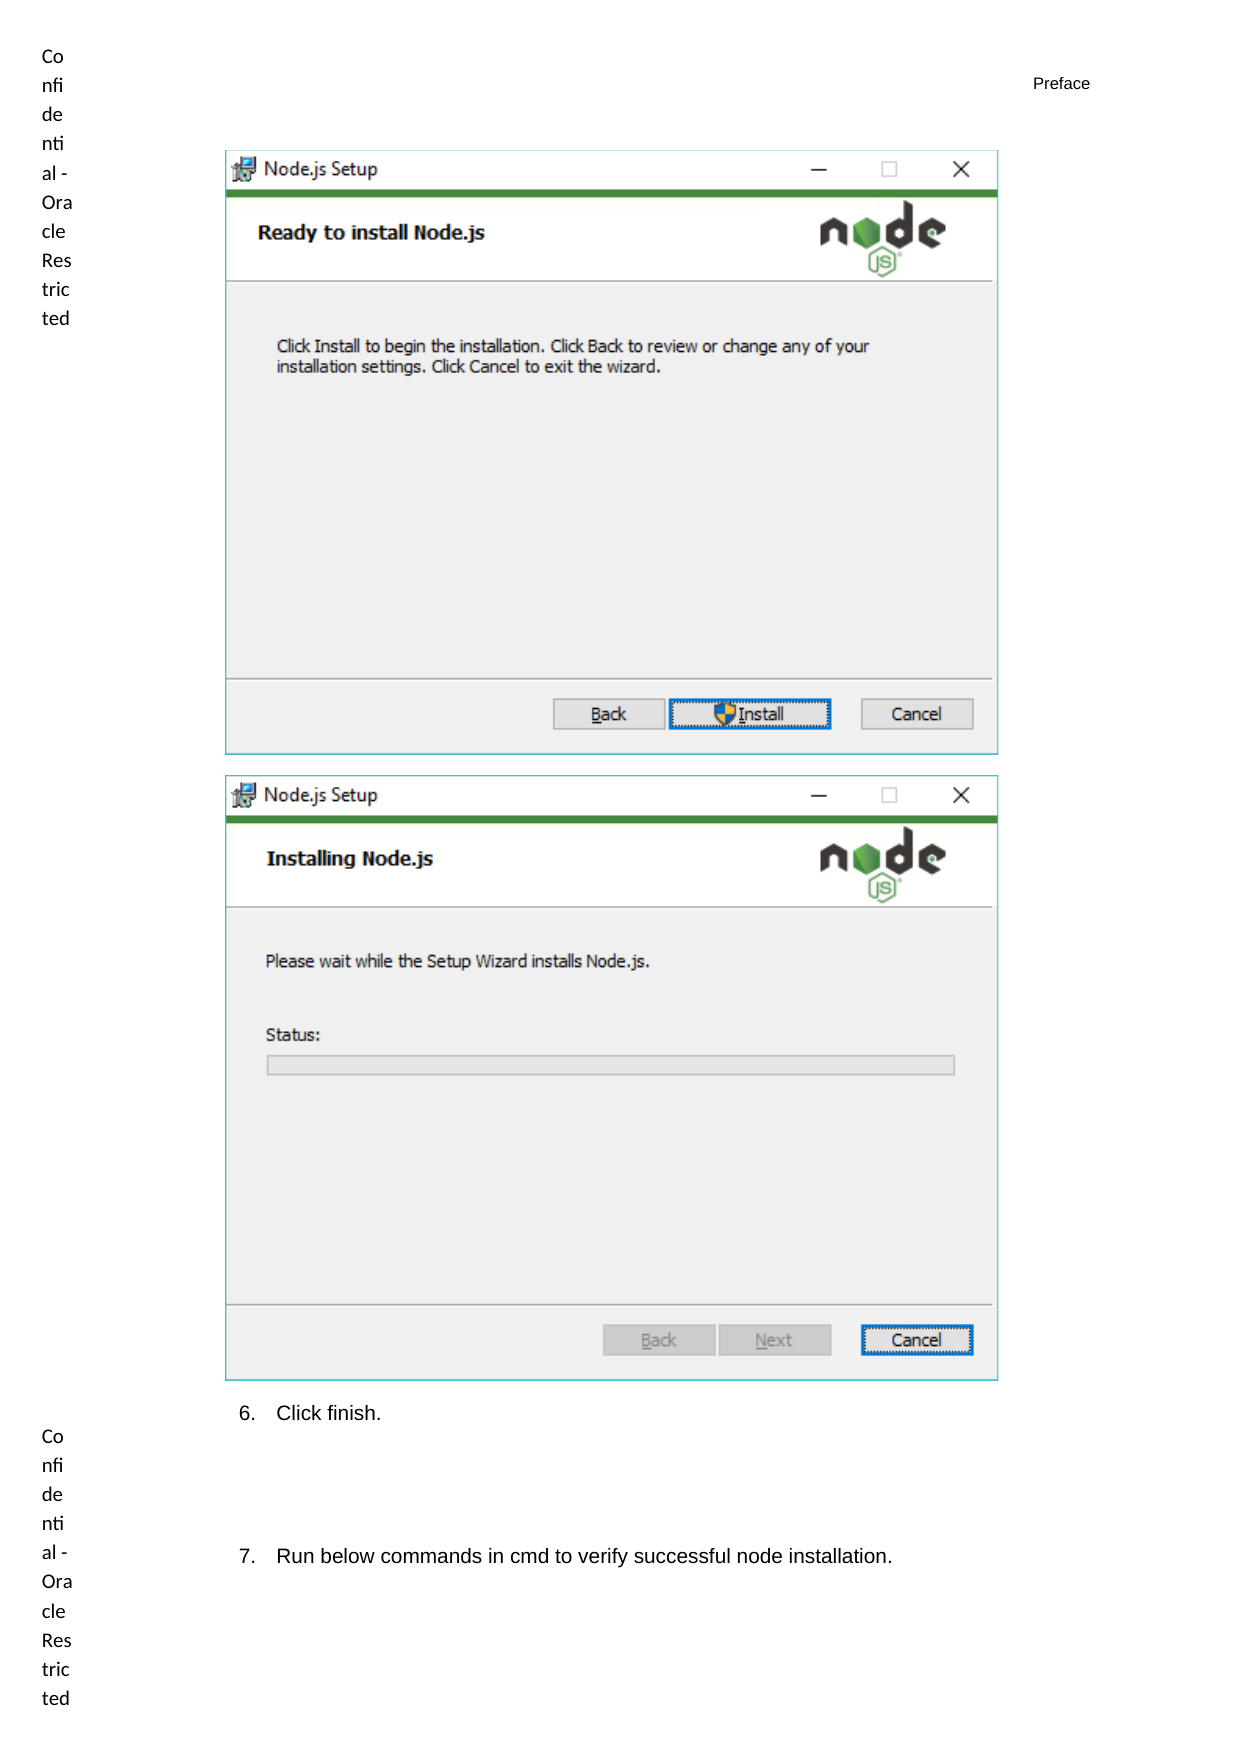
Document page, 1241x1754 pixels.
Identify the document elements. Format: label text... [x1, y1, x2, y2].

picture [225, 775, 999, 1381]
picture [225, 150, 999, 755]
text Run below commands in cmd to verify successful node installation. [239, 1543, 1090, 1567]
text Click finish. [239, 1401, 1090, 1425]
